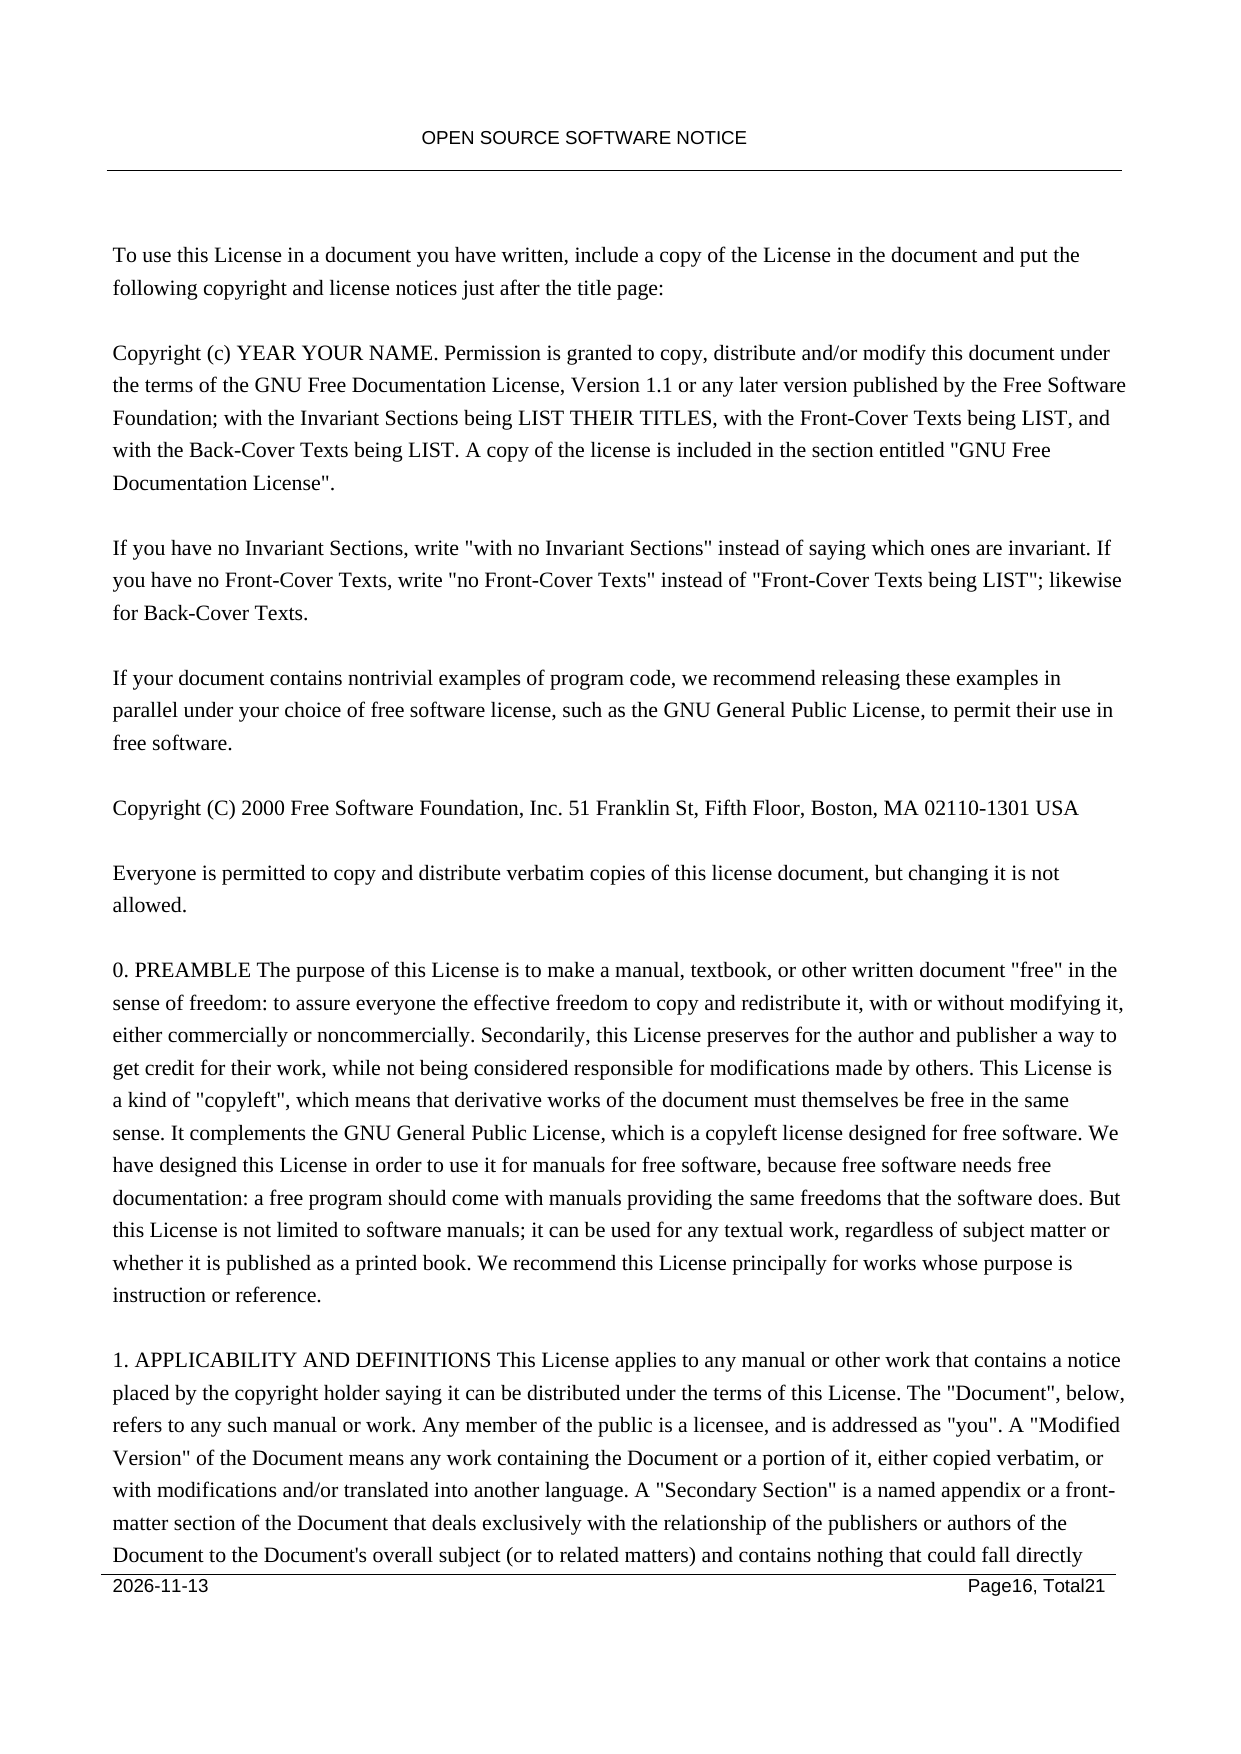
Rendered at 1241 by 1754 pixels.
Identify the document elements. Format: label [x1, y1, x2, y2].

text [112, 206, 1128, 1571]
